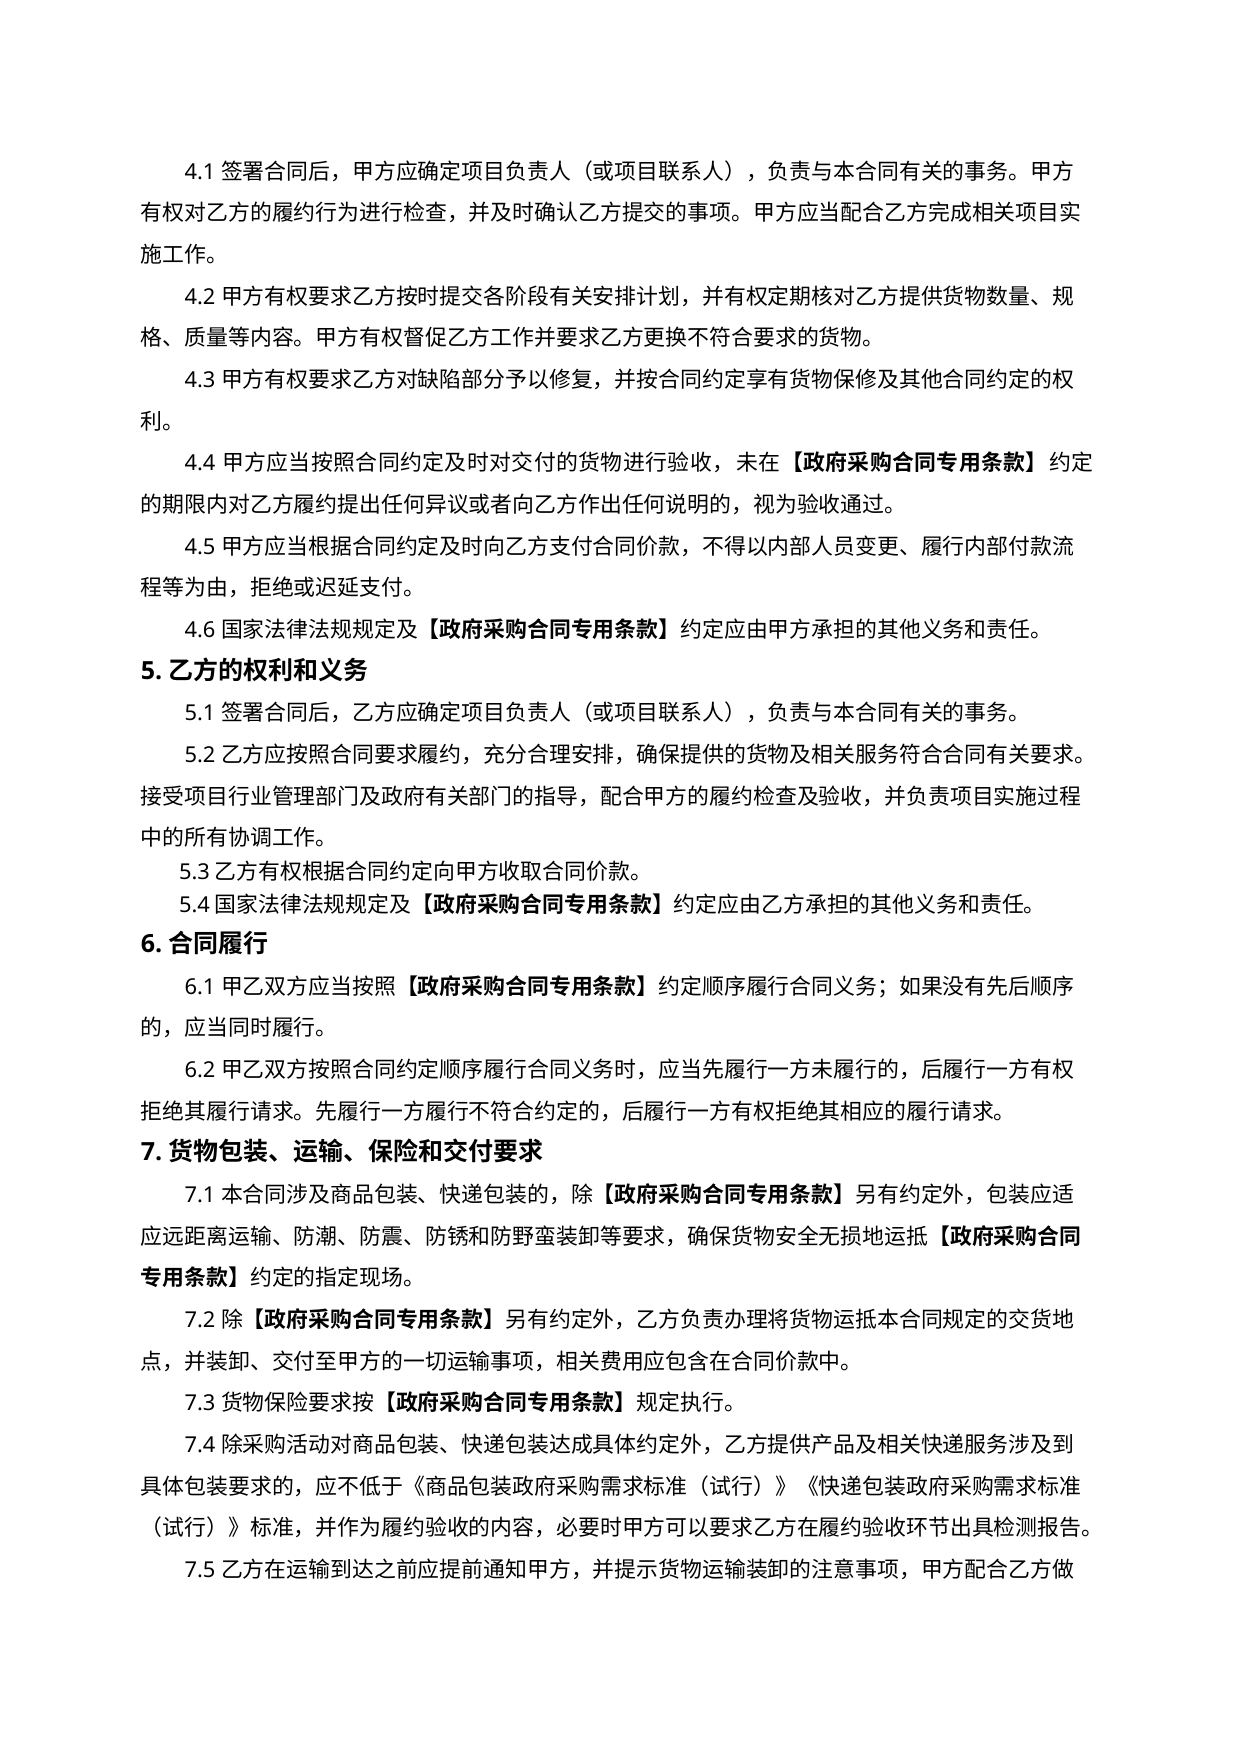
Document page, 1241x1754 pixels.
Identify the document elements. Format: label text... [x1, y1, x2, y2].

text 4.1 签署合同后，甲方应确定项目负责人（或项目联系人），负责与本合同有关的事务。甲方有权对乙方的履约行为进行检查，并及时确认乙方提交的事项。甲方应当配合乙方完成相关项目实施工作。 [141, 146, 1094, 271]
text 5.4国家法律法规规定及【政府采购合同专用条款】约定应由乙方承担的其他义务和责任。 [141, 887, 1094, 919]
text 7. 货物包装、运输、保险和交付要求 [141, 1127, 1094, 1169]
text 5. 乙方的权利和义务 [141, 646, 1094, 687]
text 4.2 甲方有权要求乙方按时提交各阶段有关安排计划，并有权定期核对乙方提供货物数量、规格、质量等内容。甲方有权督促乙方工作并要求乙方更换不符合要求的货物。 [141, 271, 1094, 354]
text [141, 1544, 1094, 1586]
text 7.4 除采购活动对商品包装、快递包装达成具体约定外，乙方提供产品及相关快递服务涉及到具体包装要求的，应不低于《商品包装政府采购需求标准（试行）》《快递包装政府采购需求标准（试行）》标准，并作为履约验收的内容，必要时甲方可以要求乙方在履约验收环节出具检测报告。 [141, 1419, 1094, 1544]
text 4.4 甲方应当按照合同约定及时对交付的货物进行验收，未在【政府采购合同专用条款】约定的期限内对乙方履约提出任何异议或者向乙方作出任何说明的，视为验收通过。 [141, 437, 1094, 521]
text 4.3 甲方有权要求乙方对缺陷部分予以修复，并按合同约定享有货物保修及其他合同约定的权利。 [141, 354, 1094, 437]
text 4.6 国家法律法规规定及【政府采购合同专用条款】约定应由甲方承担的其他义务和责任。 [141, 604, 1094, 646]
text 7.2 除【政府采购合同专用条款】另有约定外，乙方负责办理将货物运抵本合同规定的交货地点，并装卸、交付至甲方的一切运输事项，相关费用应包含在合同价款中。 [141, 1294, 1094, 1377]
text 7.3 货物保险要求按【政府采购合同专用条款】规定执行。 [141, 1377, 1094, 1419]
text 6.1 甲乙双方应当按照【政府采购合同专用条款】约定顺序履行合同义务；如果没有先后顺序的，应当同时履行。 [141, 961, 1094, 1044]
text 7.1 本合同涉及商品包装、快递包装的，除【政府采购合同专用条款】另有约定外，包装应适应远距离运输、防潮、防震、防锈和防野蛮装卸等要求，确保货物安全无损地运抵【政府采购合同专用条款】约定的指定现场。 [141, 1169, 1094, 1294]
text 5.1 签署合同后，乙方应确定项目负责人（或项目联系人），负责与本合同有关的事务。 [141, 687, 1094, 729]
text 4.5 甲方应当根据合同约定及时向乙方支付合同价款，不得以内部人员变更、履行内部付款流程等为由，拒绝或迟延支付。 [141, 521, 1094, 604]
text 5.2 乙方应按照合同要求履约，充分合理安排，确保提供的货物及相关服务符合合同有关要求。接受项目行业管理部门及政府有关部门的指导，配合甲方的履约检查及验收，并负责项目实施过程中的所有协调工作。 [141, 729, 1094, 854]
text 5.3乙方有权根据合同约定向甲方收取合同价款。 [141, 854, 1094, 887]
text 6.2 甲乙双方按照合同约定顺序履行合同义务时，应当先履行一方未履行的，后履行一方有权拒绝其履行请求。先履行一方履行不符合约定的，后履行一方有权拒绝其相应的履行请求。 [141, 1044, 1094, 1127]
list 合同履行 [141, 919, 1094, 961]
